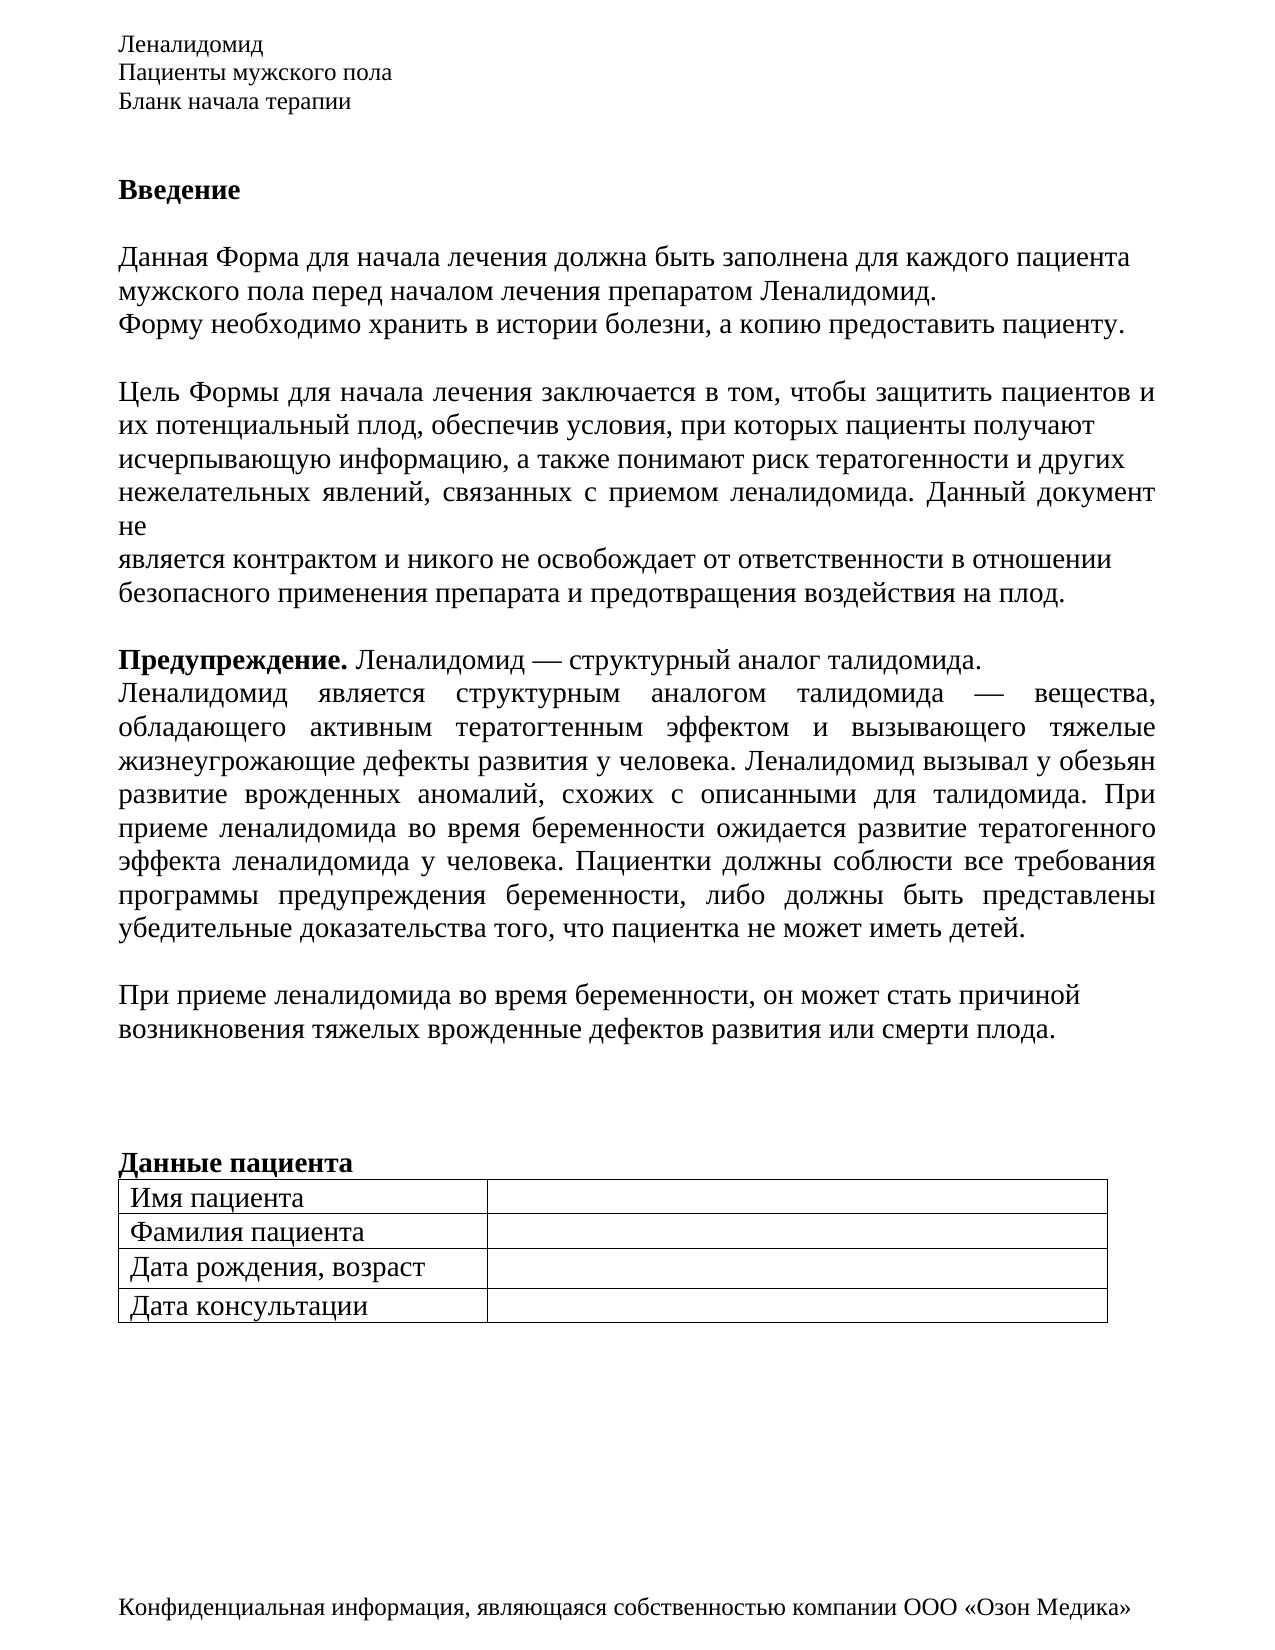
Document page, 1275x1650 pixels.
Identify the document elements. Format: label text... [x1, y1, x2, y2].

text Предупреждение. Леналидомид — структурный аналог талидомида. [118, 642, 1157, 676]
text является контрактом и никого не освобождает от ответственности в отношении [118, 541, 1157, 575]
text Введение [118, 172, 1157, 206]
text Данная Форма для начала лечения должна быть заполнена для каждого пациента [118, 239, 1157, 273]
text возникновения тяжелых врожденные дефектов развития или смерти плода. [118, 1011, 1157, 1044]
text безопасного применения препарата и предотвращения воздействия на плод. [118, 575, 1157, 608]
text мужского пола перед началом лечения препаратом Леналидомид. [118, 273, 1157, 307]
table_header [488, 1180, 1107, 1213]
text исчерпывающую информацию, а также понимают риск тератогенности и других [118, 441, 1157, 474]
table_cell [488, 1214, 1107, 1248]
table_cell Дата консультации [119, 1289, 487, 1322]
table_cell Фамилия пациента [119, 1214, 487, 1248]
table_cell [488, 1289, 1107, 1322]
text Леналидомид является структурным аналогом талидомида — вещества, обладающего активным тератогтенным эффектом и вызывающего тяжелые жизнеугрожающие дефекты развития у человека. Леналидомид вызывал у обезьян развитие врожденных аномалий, схожих с описанными для талидомида. При приеме леналидомида во время беременности ожидается развитие тератогенного эффекта леналидомида у человека. Пациентки должны соблюсти все требования программы предупреждения беременности, либо должны быть представлены убедительные доказательства того, что пациентка не может иметь детей. [118, 676, 1157, 944]
table_cell Дата рождения, возраст [119, 1249, 487, 1287]
text нежелательных явлений, связанных с приемом леналидомида. Данный документ не [118, 474, 1157, 541]
text Данные пациента [118, 1145, 1157, 1179]
table_header Имя пациента [119, 1180, 487, 1213]
table_cell [488, 1249, 1107, 1287]
text При приеме леналидомида во время беременности, он может стать причиной [118, 977, 1157, 1011]
text Цель Формы для начала лечения заключается в том, чтобы защитить пациентов и их потенциальный плод, обеспечив условия, при которых пациенты получают [118, 374, 1157, 441]
text Форму необходимо хранить в истории болезни, а копию предоставить пациенту. [118, 307, 1157, 340]
